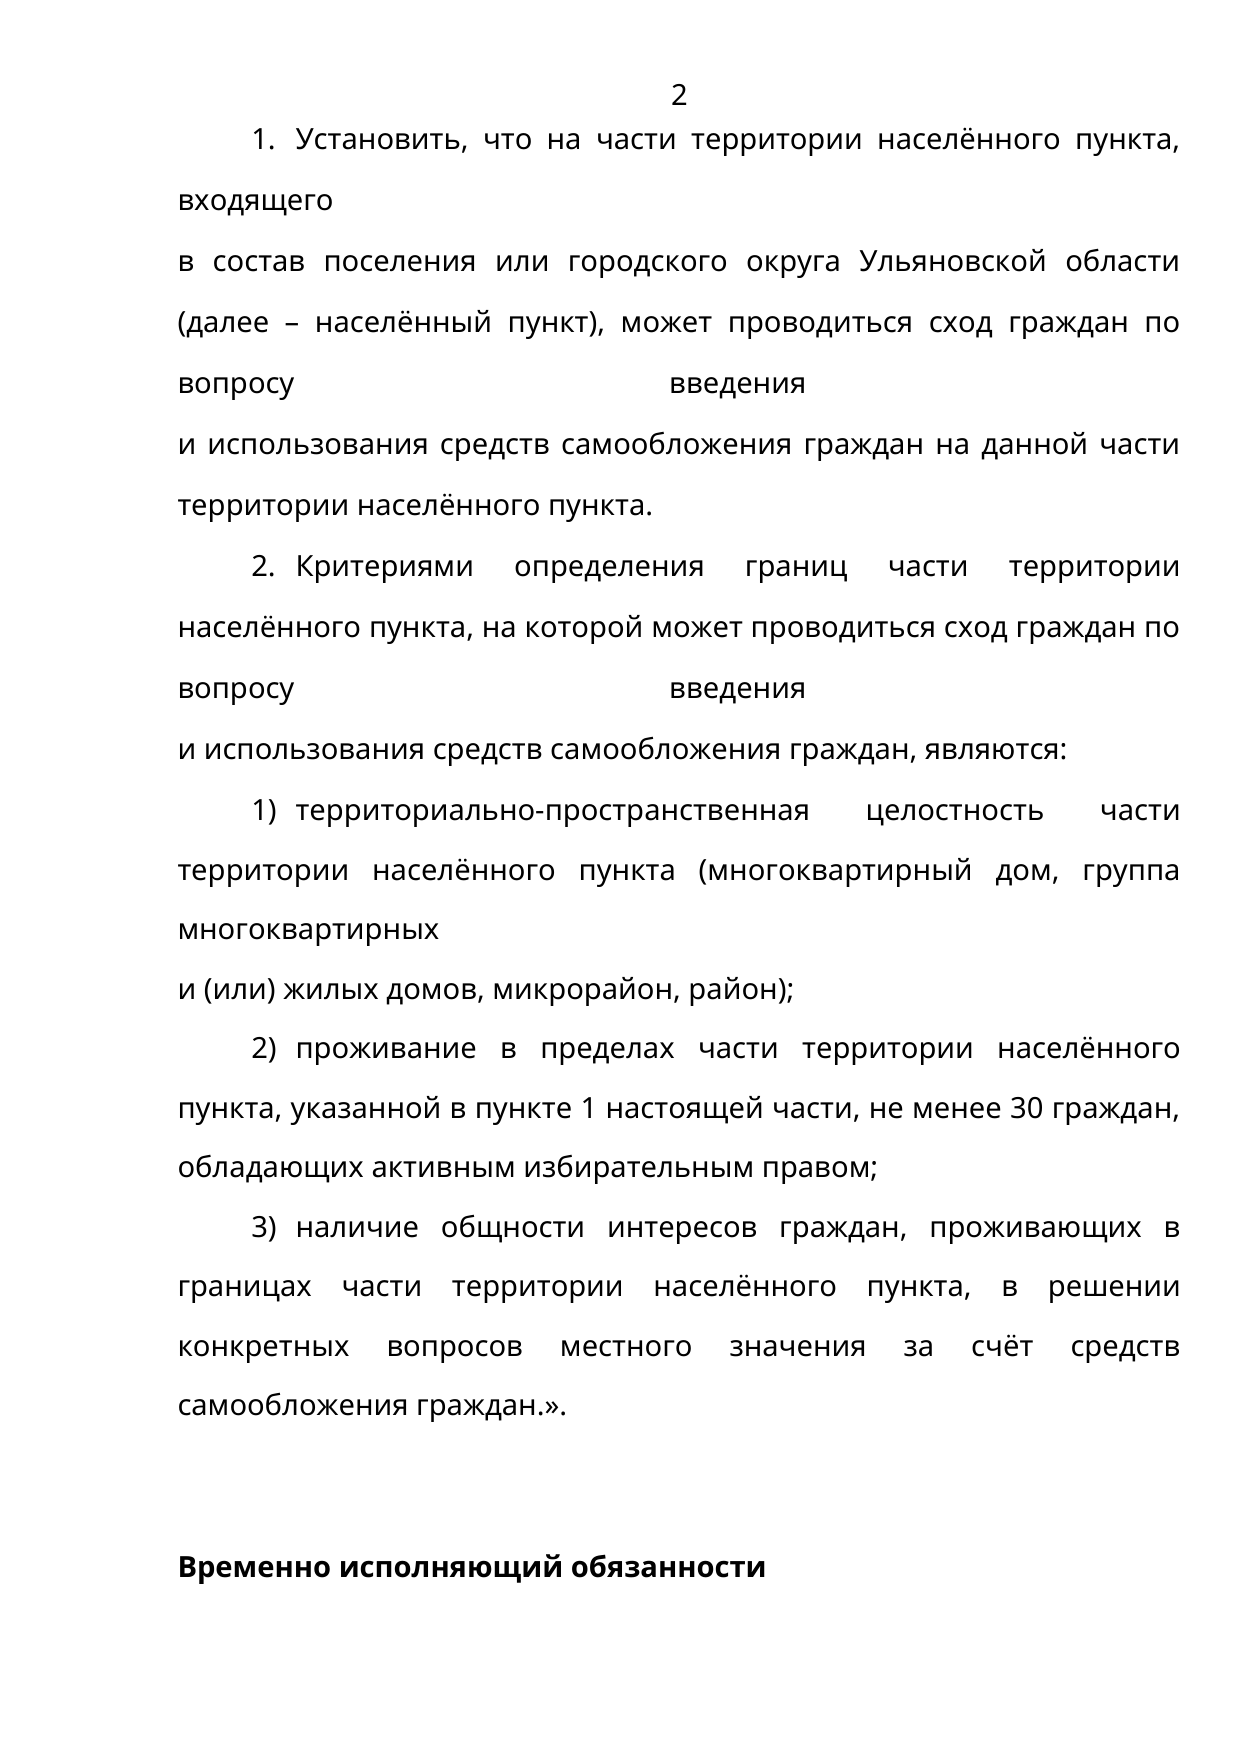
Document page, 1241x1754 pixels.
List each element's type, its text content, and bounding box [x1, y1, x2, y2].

list проживание в пределах части территории населённого пункта, указанной в пункте 1 настоящей части, не менее 30 граждан, обладающих активным избирательным правом; [177, 1027, 1181, 1186]
list наличие общности интересов граждан, проживающих в границах части территории населённого пункта, в решении конкретных вопросов местного значения за счёт средств самообложения граждан.». [177, 1206, 1181, 1424]
list Установить, что на части территории населённого пункта, входящего в состав поселения или городского округа Ульяновской области (далее – населённый пункт), может проводиться сход граждан по вопросу введения и использования средств самообложения граждан на данной части территории населённого пункта. [177, 118, 1181, 524]
list Критериями определения границ части территории населённого пункта, на которой может проводиться сход граждан по вопросу введения и использования средств самообложения граждан, являются: [177, 545, 1181, 768]
text Временно исполняющий обязанности [177, 1546, 1181, 1586]
list территориально-пространственная целостность части территории населённого пункта (многоквартирный дом, группа многоквартирных и (или) жилых домов, микрорайон, район); [177, 789, 1181, 1008]
